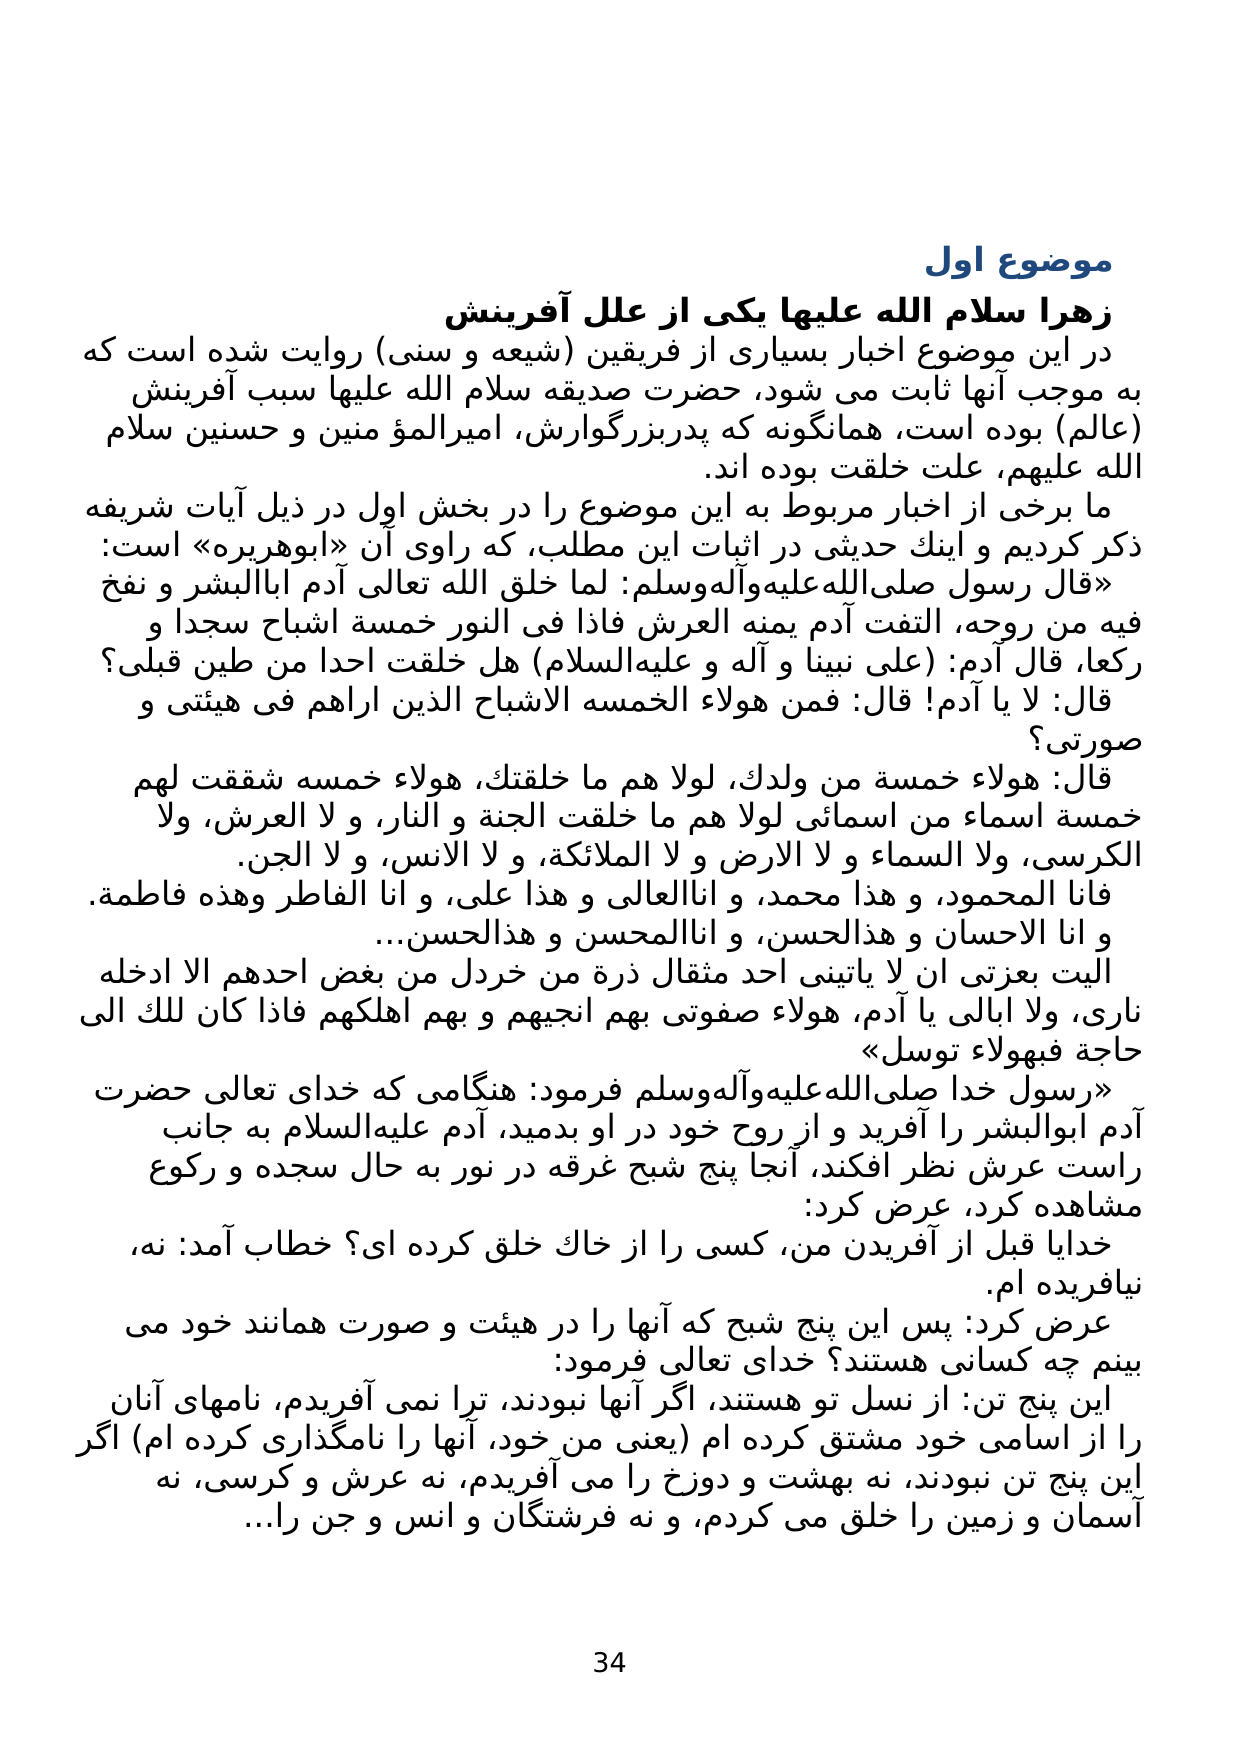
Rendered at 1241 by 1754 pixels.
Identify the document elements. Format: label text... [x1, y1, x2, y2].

text فانا المحمود، و هذا محمد، و اناالعالی و هذا علی، و انا الفاطر وهذه فاطمة. [75, 875, 1144, 913]
text «رسول خدا صلی‌الله‌عليه‌وآله‌وسلم فرمود: هنگامی كه خدای تعالی حضرت آدم ابوالبشر را آفريد و از روح خود در او بدميد، آدم عليه‌السلام به جانب راست عرش نظر افكند، آنجا پنج شبح غرقه در نور به حال سجده و ركوع مشاهده كرد، عرض كرد: [75, 1069, 1144, 1224]
text زهرا سلام الله عليها يكی از علل آفرينش [75, 292, 1144, 331]
text خدايا قبل از آفريدن من، كسی را از خاك خلق كرده ای؟ خطاب آمد: نه، نيافريده ام. [75, 1224, 1144, 1302]
text اين پنج تن: از نسل تو هستند، اگر آنها نبودند، ترا نمی آفريدم، نامهای آنان را از اسامی خود مشتق كرده ام (يعنی من خود، آنها را نامگذاری كرده ام) اگر اين پنج تن نبودند، نه بهشت و دوزخ را می آفريدم، نه عرش و كرسی، نه آسمان و زمين را خلق می كردم، و نه فرشتگان و انس و جن را... [75, 1380, 1144, 1535]
text در اين موضوع اخبار بسياری از فريقين (شيعه و سنی) روايت شده است كه به موجب آنها ثابت می شود، حضرت صديقه سلام الله عليها سبب آفرينش (عالم) بوده است، همانگونه كه پدربزرگوارش، اميرالمؤ منين و حسنين سلام الله عليهم، علت خلقت بوده اند. [75, 331, 1144, 486]
text ما برخی از اخبار مربوط به اين موضوع را در بخش اول در ذيل آيات شريفه ذكر كرديم و اينك حديثی در اثبات اين مطلب، كه راوی آن «ابوهريره» است: [75, 486, 1144, 564]
text قال: لا يا آدم! قال: فمن هولاء الخمسه الاشباح الذين اراهم فی هيئتی و صورتی؟ [75, 680, 1144, 758]
text اليت بعزتی ان لا ياتينی احد مثقال ذرة من خردل من بغض احدهم الا ادخله ناری، ولا ابالی يا آدم، هولاء صفوتی بهم انجيهم و بهم اهلكهم فاذا كان للك الی حاجة فبهولاء توسل» [75, 952, 1144, 1069]
text «قال رسول صلى‌الله‌عليه‌وآله‌وسلم: لما خلق الله تعالی آدم اباالبشر و نفخ فيه من روحه، التفت آدم يمنه العرش فاذا فی النور خمسة اشباح سجدا و ركعا، قال آدم: (علی نبينا و آله و عليه‌السلام) هل خلقت احدا من طين قبلی؟ [75, 564, 1144, 680]
text قال: هولاء خمسة من ولدك، لولا هم ما خلقتك، هولاء خمسه شققت لهم خمسة اسماء من اسمائی لولا هم ما خلقت الجنة و النار، و لا العرش، ولا الكرسی، ولا السماء و لا الارض و لا الملائكة، و لا الانس، و لا الجن. [75, 758, 1144, 875]
subtitle موضوع اول [75, 241, 1144, 279]
text عرض كرد: پس اين پنج شبح كه آنها را در هيئت و صورت همانند خود می بينم چه كسانی هستند؟ خدای تعالی فرمود: [75, 1302, 1144, 1380]
text و انا الاحسان و هذالحسن، و اناالمحسن و هذالحسن... [75, 913, 1144, 952]
